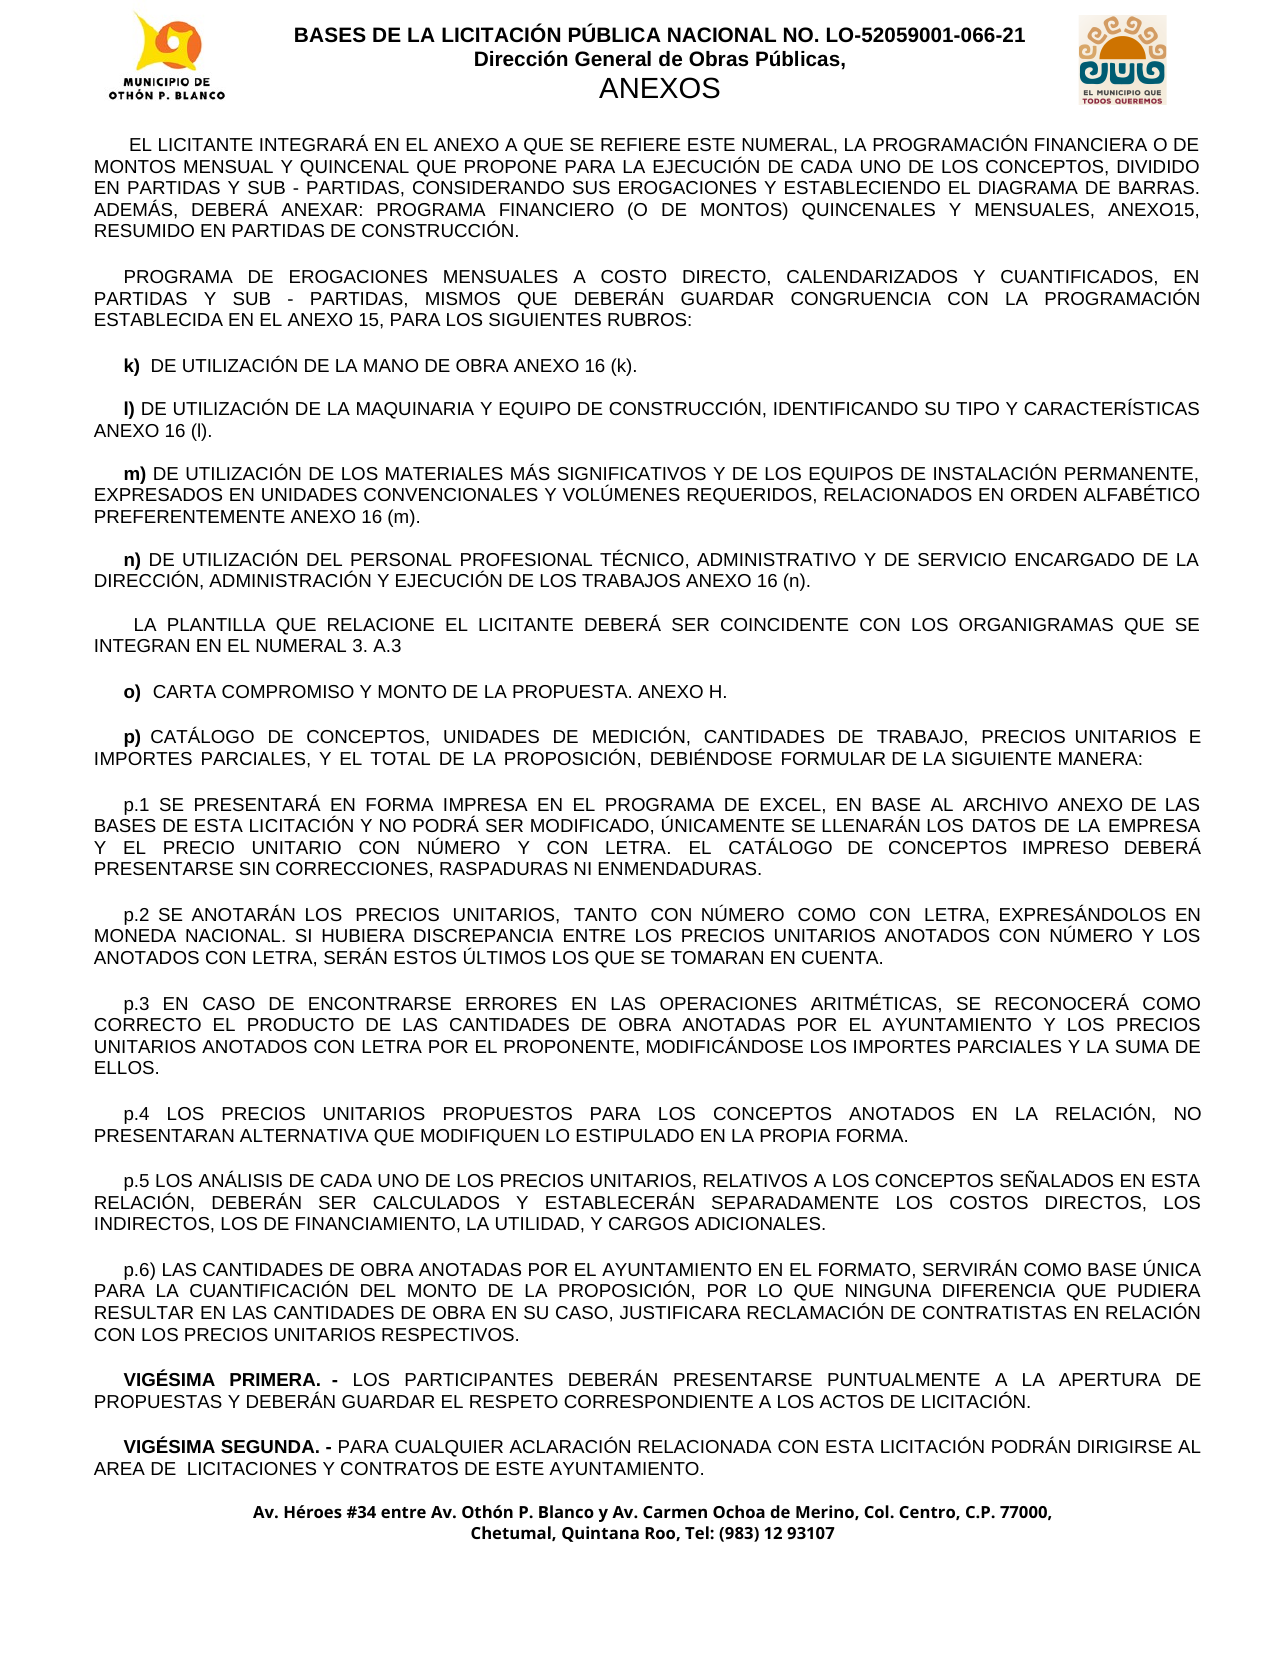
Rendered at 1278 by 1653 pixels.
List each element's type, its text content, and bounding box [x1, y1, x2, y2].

text l) DE UTILIZACIÓN DE LA MAQUINARIA Y EQUIPO DE CONSTRUCCIÓN, IDENTIFICANDO SU TIPO Y CARACTERÍSTICAS ANEXO 16 (l). [94, 398, 1201, 441]
text EL LICITANTE INTEGRARÁ EN EL ANEXO A QUE SE REFIERE ESTE NUMERAL, LA PROGRAMACIÓN FINANCIERA O DE MONTOS MENSUAL Y QUINCENAL QUE PROPONE PARA LA EJECUCIÓN DE CADA UNO DE LOS CONCEPTOS, DIVIDIDO EN PARTIDAS Y SUB - PARTIDAS, CONSIDERANDO SUS EROGACIONES Y ESTABLECIENDO EL DIAGRAMA DE BARRAS. ADEMÁS, DEBERÁ ANEXAR: PROGRAMA FINANCIERO (O DE MONTOS) QUINCENALES Y MENSUALES, ANEXO15, RESUMIDO EN PARTIDAS DE CONSTRUCCIÓN. [94, 134, 1201, 242]
text p.6) LAS CANTIDADES DE OBRA ANOTADAS POR EL AYUNTAMIENTO EN EL FORMATO, SERVIRÁN COMO BASE ÚNICA PARA LA CUANTIFICACIÓN DEL MONTO DE LA PROPOSICIÓN, POR LO QUE NINGUNA DIFERENCIA QUE PUDIERA RESULTAR EN LAS CANTIDADES DE OBRA EN SU CASO, JUSTIFICARA RECLAMACIÓN DE CONTRATISTAS EN RELACIÓN CON LOS PRECIOS UNITARIOS RESPECTIVOS. [94, 1259, 1201, 1345]
text p.2 SE ANOTARÁN LOS PRECIOS UNITARIOS, TANTO CON NÚMERO COMO CON LETRA, EXPRESÁNDOLOS EN MONEDA NACIONAL. SI HUBIERA DISCREPANCIA ENTRE LOS PRECIOS UNITARIOS ANOTADOS CON NÚMERO Y LOS ANOTADOS CON LETRA, SERÁN ESTOS ÚLTIMOS LOS QUE SE TOMARAN EN CUENTA. [94, 904, 1201, 968]
text PROGRAMA DE EROGACIONES MENSUALES A COSTO DIRECTO, CALENDARIZADOS Y CUANTIFICADOS, EN PARTIDAS Y SUB - PARTIDAS, MISMOS QUE DEBERÁN GUARDAR CONGRUENCIA CON LA PROGRAMACIÓN ESTABLECIDA EN EL ANEXO 15, PARA LOS SIGUIENTES RUBROS: [94, 266, 1201, 331]
text p) CATÁLOGO DE CONCEPTOS, UNIDADES DE MEDICIÓN, CANTIDADES DE TRABAJO, PRECIOS UNITARIOS E IMPORTES PARCIALES, Y EL TOTAL DE LA PROPOSICIÓN, DEBIÉNDOSE FORMULAR DE LA SIGUIENTE MANERA: [94, 726, 1201, 769]
text p.1 SE PRESENTARÁ EN FORMA IMPRESA EN EL PROGRAMA DE EXCEL, EN BASE AL ARCHIVO ANEXO DE LAS BASES DE ESTA LICITACIÓN Y NO PODRÁ SER MODIFICADO, ÚNICAMENTE SE LLENARÁN LOS DATOS DE LA EMPRESA Y EL PRECIO UNITARIO CON NÚMERO Y CON LETRA. EL CATÁLOGO DE CONCEPTOS IMPRESO DEBERÁ PRESENTARSE SIN CORRECCIONES, RASPADURAS NI ENMENDADURAS. [94, 793, 1201, 880]
text o) CARTA COMPROMISO Y MONTO DE LA PROPUESTA. ANEXO H. [94, 681, 1201, 702]
picture [1078, 15, 1167, 105]
text VIGÉSIMA PRIMERA. - LOS PARTICIPANTES DEBERÁN PRESENTARSE PUNTUALMENTE A LA APERTURA DE PROPUESTAS Y DEBERÁN GUARDAR EL RESPETO CORRESPONDIENTE A LOS ACTOS DE LICITACIÓN. [94, 1369, 1201, 1412]
picture [104, 0, 237, 114]
text p.4 LOS PRECIOS UNITARIOS PROPUESTOS PARA LOS CONCEPTOS ANOTADOS EN LA RELACIÓN, NO PRESENTARAN ALTERNATIVA QUE MODIFIQUEN LO ESTIPULADO EN LA PROPIA FORMA. [94, 1103, 1201, 1146]
text LA PLANTILLA QUE RELACIONE EL LICITANTE DEBERÁ SER COINCIDENTE CON LOS ORGANIGRAMAS QUE SE INTEGRAN EN EL NUMERAL 3. A.3 [94, 613, 1201, 657]
text n) DE UTILIZACIÓN DEL PERSONAL PROFESIONAL TÉCNICO, ADMINISTRATIVO Y DE SERVICIO ENCARGADO DE LA DIRECCIÓN, ADMINISTRACIÓN Y EJECUCIÓN DE LOS TRABAJOS ANEXO 16 (n). [94, 549, 1201, 592]
text VIGÉSIMA SEGUNDA. - PARA CUALQUIER ACLARACIÓN RELACIONADA CON ESTA LICITACIÓN PODRÁN DIRIGIRSE AL AREA DE LICITACIONES Y CONTRATOS DE ESTE AYUNTAMIENTO. [94, 1436, 1201, 1479]
text p.3 EN CASO DE ENCONTRARSE ERRORES EN LAS OPERACIONES ARITMÉTICAS, SE RECONOCERÁ COMO CORRECTO EL PRODUCTO DE LAS CANTIDADES DE OBRA ANOTADAS POR EL AYUNTAMIENTO Y LOS PRECIOS UNITARIOS ANOTADOS CON LETRA POR EL PROPONENTE, MODIFICÁNDOSE LOS IMPORTES PARCIALES Y LA SUMA DE ELLOS. [94, 992, 1201, 1079]
text k) DE UTILIZACIÓN DE LA MANO DE OBRA ANEXO 16 (k). [94, 355, 1201, 376]
text m) DE UTILIZACIÓN DE LOS MATERIALES MÁS SIGNIFICATIVOS Y DE LOS EQUIPOS DE INSTALACIÓN PERMANENTE, EXPRESADOS EN UNIDADES CONVENCIONALES Y VOLÚMENES REQUERIDOS, RELACIONADOS EN ORDEN ALFABÉTICO PREFERENTEMENTE ANEXO 16 (m). [94, 462, 1201, 527]
text p.5 LOS ANÁLISIS DE CADA UNO DE LOS PRECIOS UNITARIOS, RELATIVOS A LOS CONCEPTOS SEÑALADOS EN ESTA RELACIÓN, DEBERÁN SER CALCULADOS Y ESTABLECERÁN SEPARADAMENTE LOS COSTOS DIRECTOS, LOS INDIRECTOS, LOS DE FINANCIAMIENTO, LA UTILIDAD, Y CARGOS ADICIONALES. [94, 1170, 1201, 1235]
